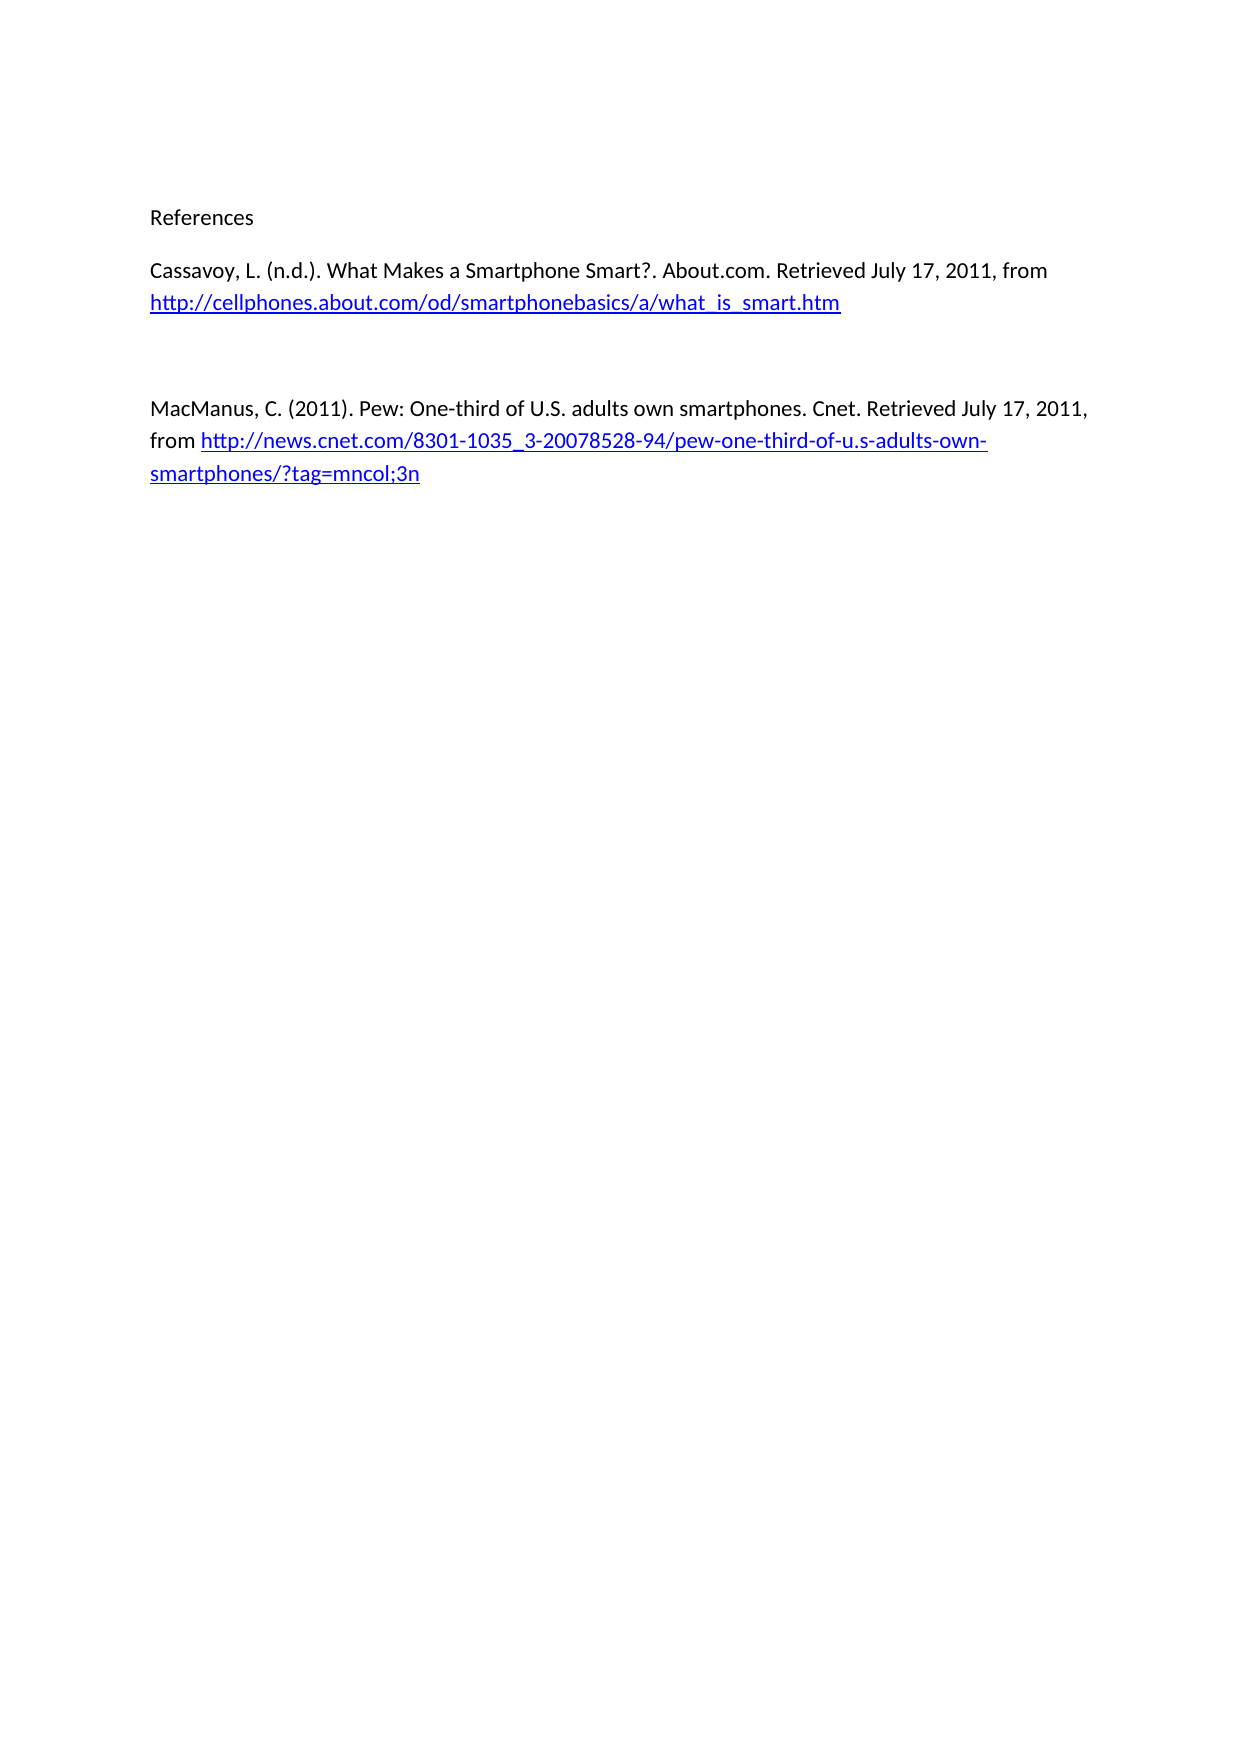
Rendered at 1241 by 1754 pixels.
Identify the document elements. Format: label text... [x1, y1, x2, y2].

text References [150, 203, 1090, 231]
text MacManus, C. (2011). Pew: One-third of U.S. adults own smartphones. Cnet. Retrieved July 17, 2011, from http://news.cnet.com/8301-1035_3-20078528-94/pew-one-third-of-u.s-adults-own-smartphones/?tag=mncol;3n [150, 394, 1090, 487]
text Cassavoy, L. (n.d.). What Makes a Smartphone Smart?. About.com. Retrieved July 17, 2011, from http://cellphones.about.com/od/smartphonebasics/a/what_is_smart.htm [150, 256, 1090, 316]
